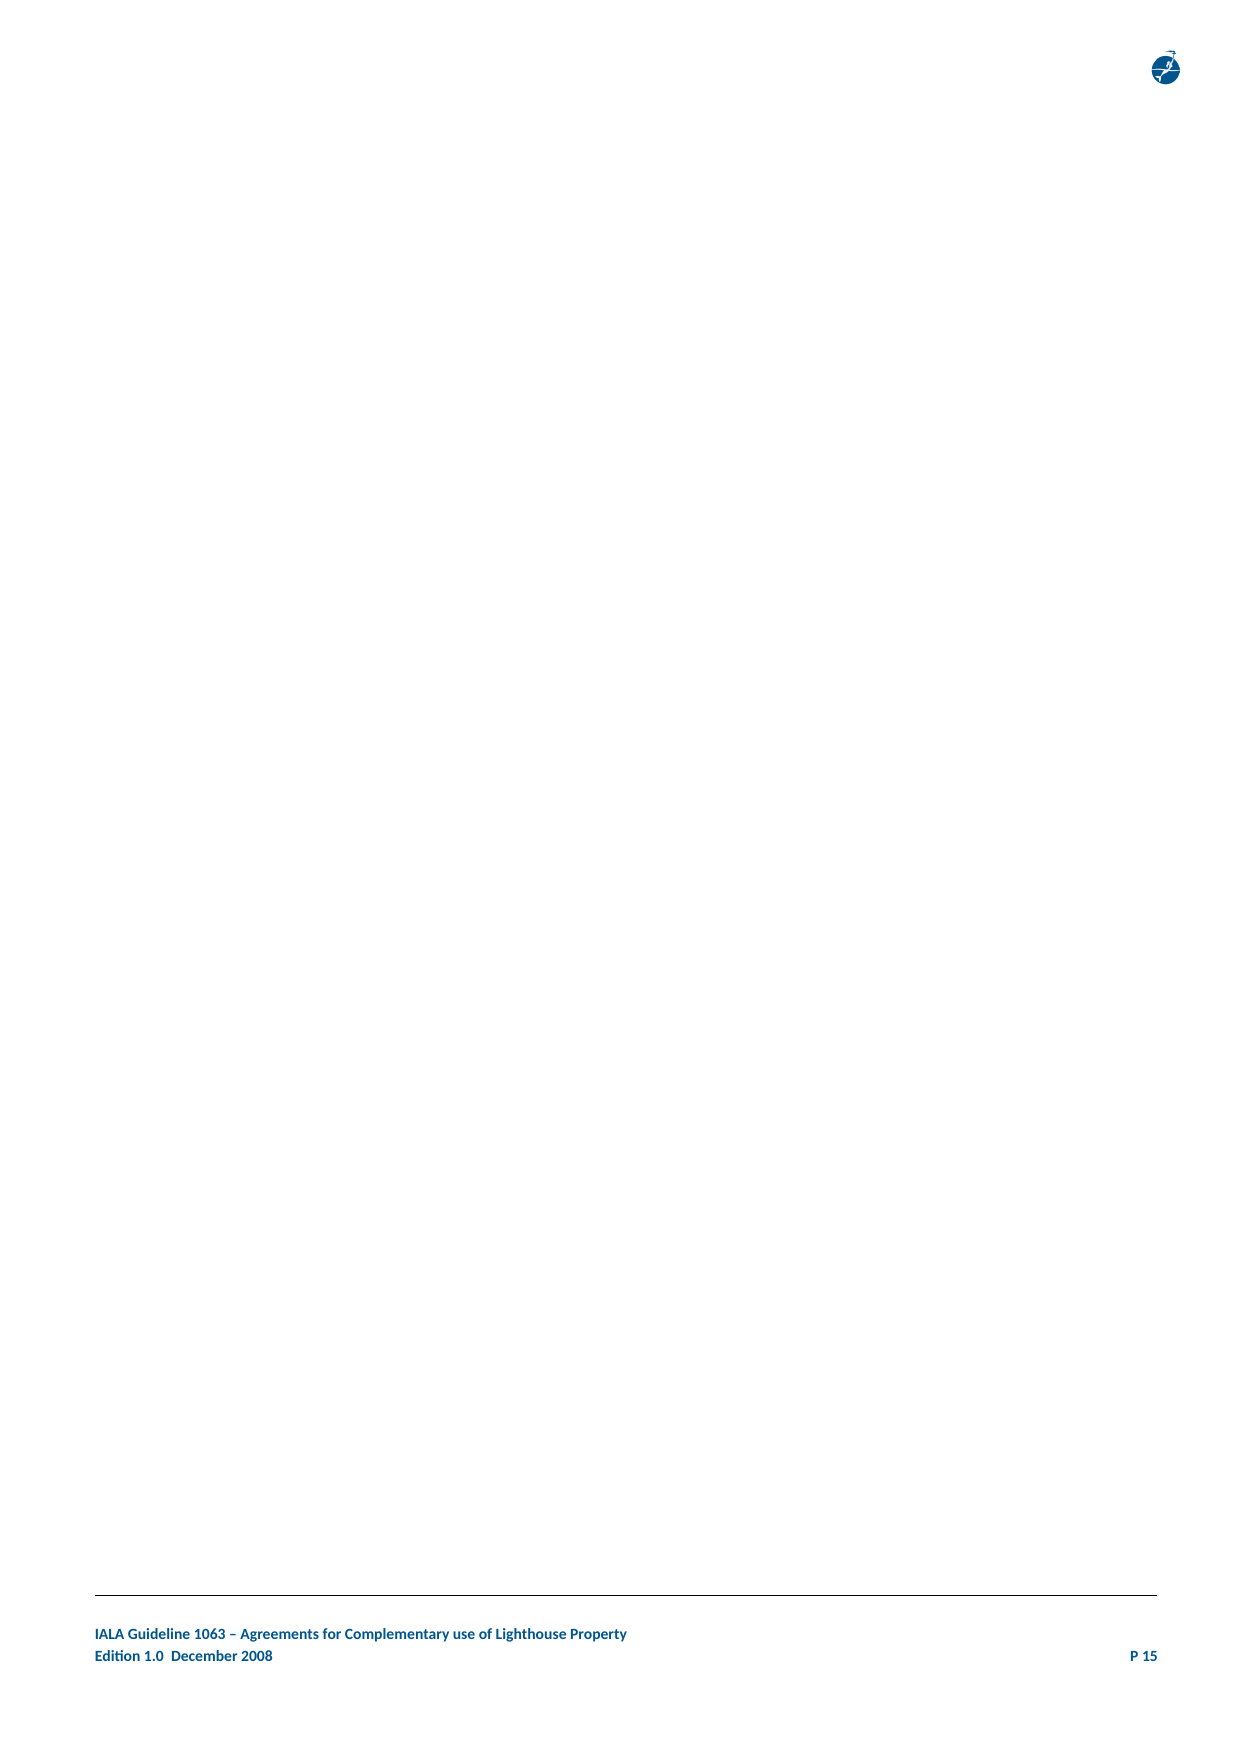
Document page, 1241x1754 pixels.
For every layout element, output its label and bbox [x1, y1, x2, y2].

picture [1120, 0, 1239, 119]
